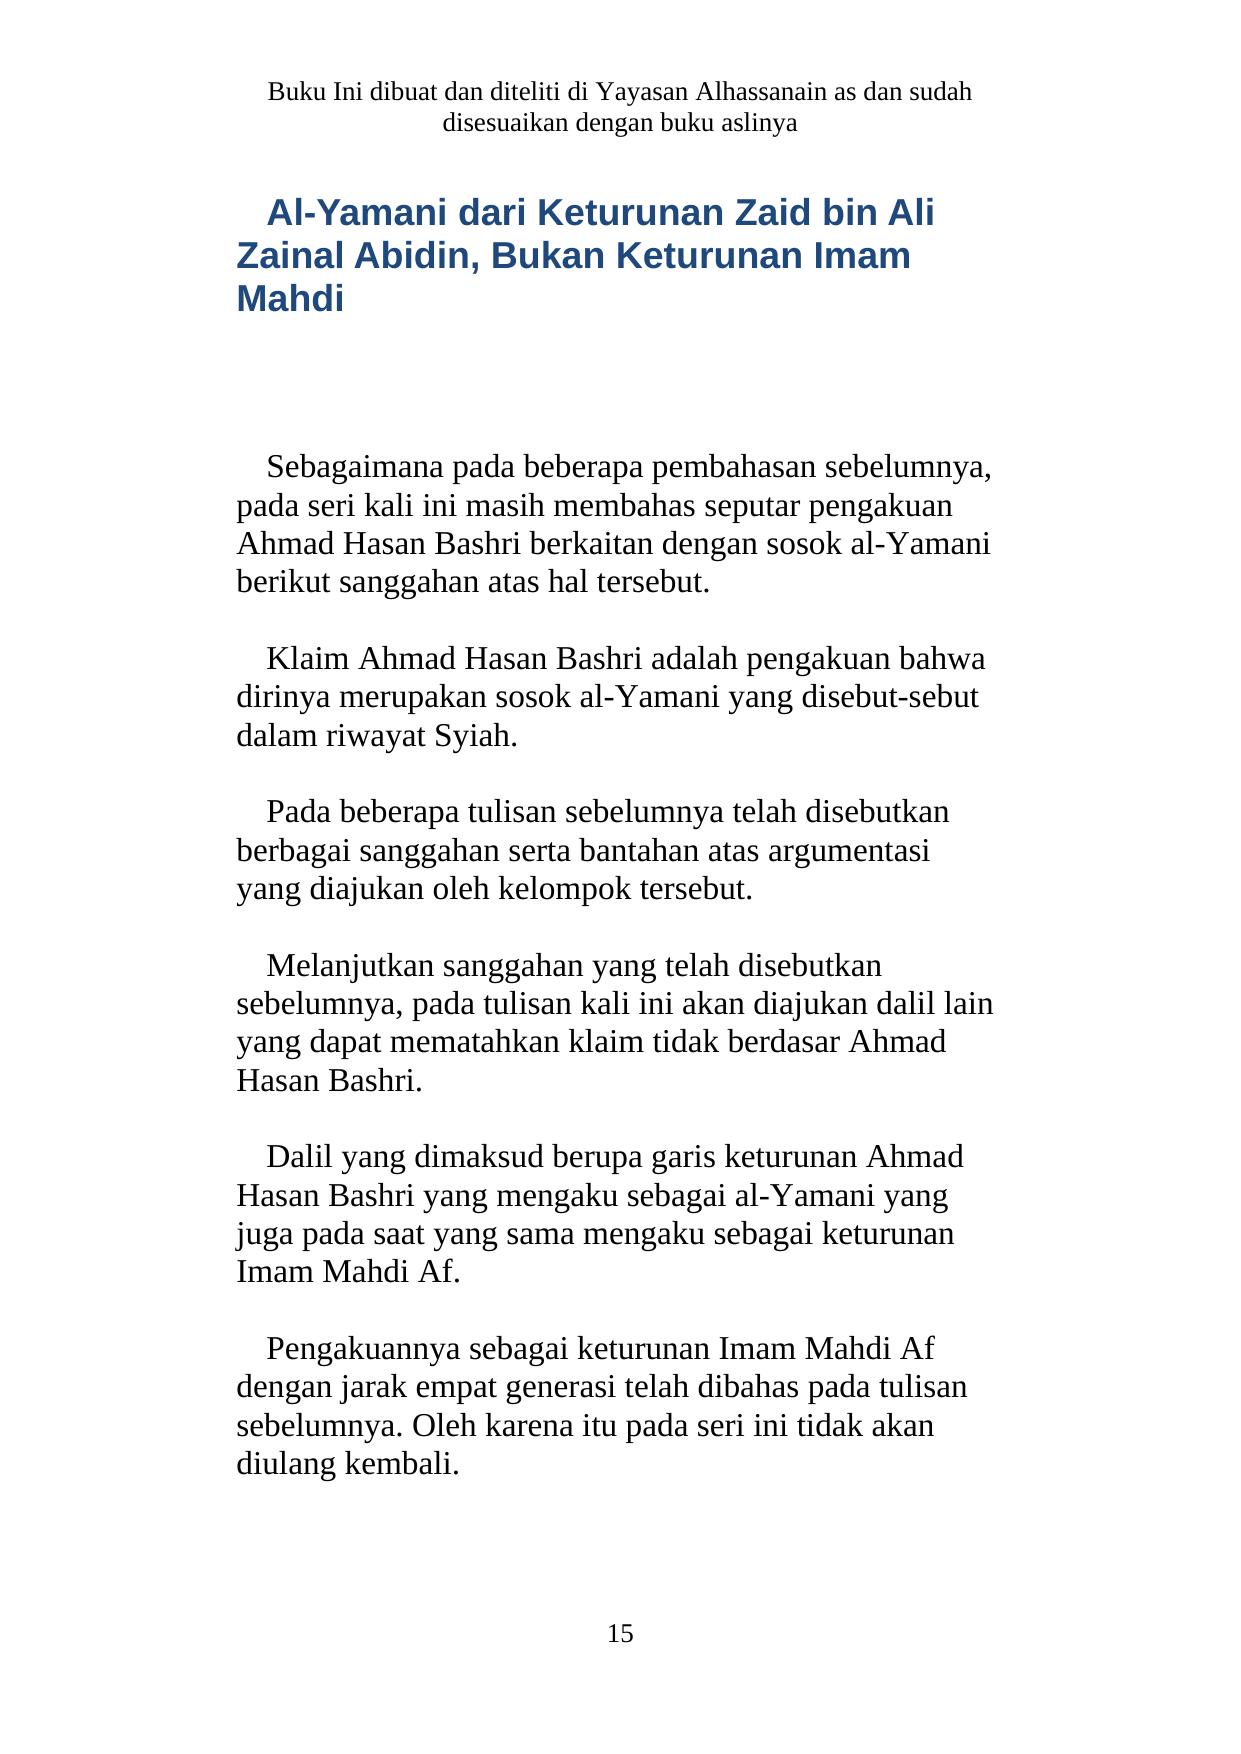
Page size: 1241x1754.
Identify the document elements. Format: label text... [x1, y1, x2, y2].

subtitle Al-Yamani dari Keturunan Zaid bin Ali Zainal Abidin, Bukan Keturunan Imam Mahdi [236, 190, 1004, 319]
text Klaim Ahmad Hasan Bashri adalah pengakuan bahwa dirinya merupakan sosok al-Yamani yang disebut-sebut dalam riwayat Syiah. [236, 638, 1004, 753]
text Melanjutkan sanggahan yang telah disebutkan sebelumnya, pada tulisan kali ini akan diajukan dalil lain yang dapat mematahkan klaim tidak berdasar Ahmad Hasan Bashri. [236, 945, 1004, 1098]
text Dalil yang dimaksud berupa garis keturunan Ahmad Hasan Bashri yang mengaku sebagai al-Yamani yang juga pada saat yang sama mengaku sebagai keturunan Imam Mahdi Af. [236, 1137, 1004, 1290]
text Pada beberapa tulisan sebelumnya telah disebutkan berbagai sanggahan serta bantahan atas argumentasi yang diajukan oleh kelompok tersebut. [236, 792, 1004, 907]
text Sebagaimana pada beberapa pembahasan sebelumnya, pada seri kali ini masih membahas seputar pengakuan Ahmad Hasan Bashri berkaitan dengan sosok al-Yamani berikut sanggahan atas hal tersebut. [236, 447, 1004, 600]
text Pengakuannya sebagai keturunan Imam Mahdi Af dengan jarak empat generasi telah dibahas pada tulisan sebelumnya. Oleh karena itu pada seri ini tidak akan diulang kembali. [236, 1328, 1004, 1482]
